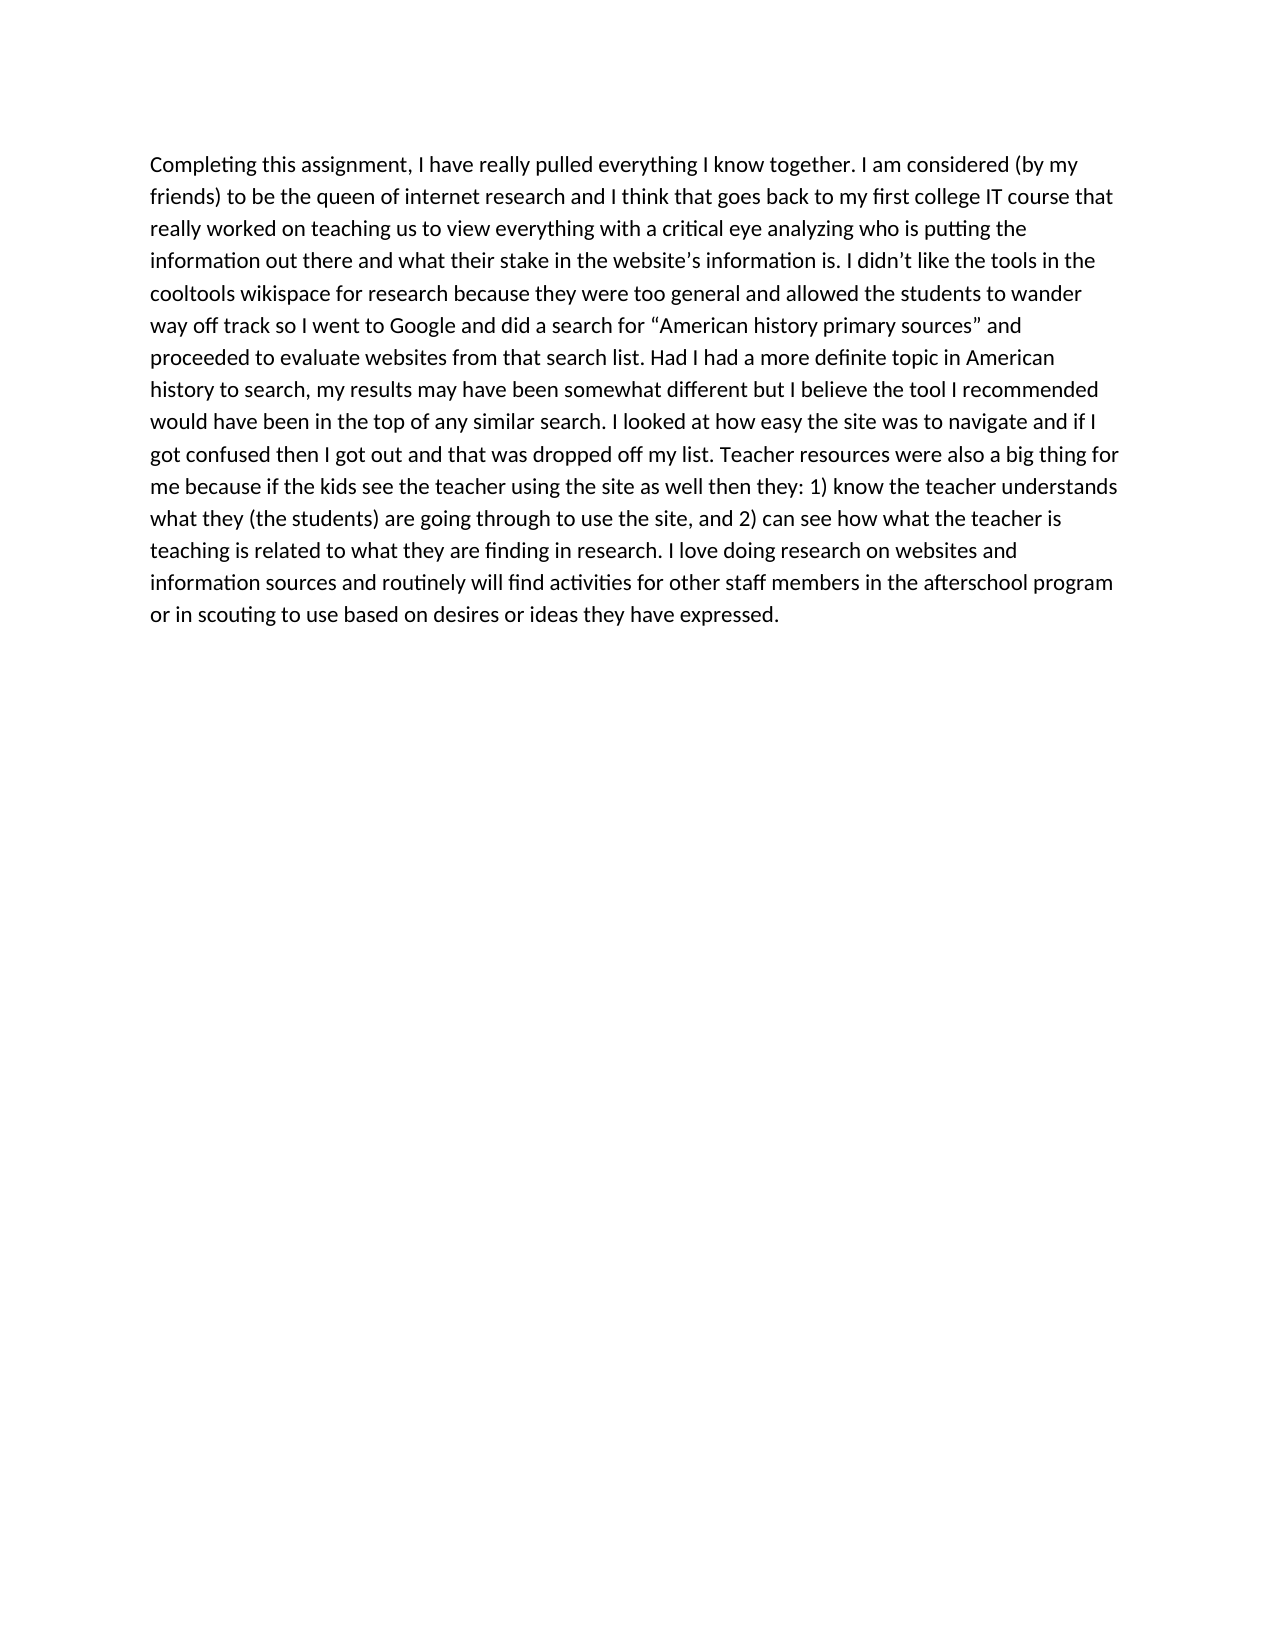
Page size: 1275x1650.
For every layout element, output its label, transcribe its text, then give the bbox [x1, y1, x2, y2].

text Completing this assignment, I have really pulled everything I know together. I am considered (by my friends) to be the queen of internet research and I think that goes back to my first college IT course that really worked on teaching us to view everything with a critical eye analyzing who is putting the information out there and what their stake in the website’s information is. I didn’t like the tools in the cooltools wikispace for research because they were too general and allowed the students to wander way off track so I went to Google and did a search for “American history primary sources” and proceeded to evaluate websites from that search list. Had I had a more definite topic in American history to search, my results may have been somewhat different but I believe the tool I recommended would have been in the top of any similar search. I looked at how easy the site was to navigate and if I got confused then I got out and that was dropped off my list. Teacher resources were also a big thing for me because if the kids see the teacher using the site as well then they: 1) know the teacher understands what they (the students) are going through to use the site, and 2) can see how what the teacher is teaching is related to what they are finding in research. I love doing research on websites and information sources and routinely will find activities for other staff members in the afterschool program or in scouting to use based on desires or ideas they have expressed. [150, 150, 1125, 629]
